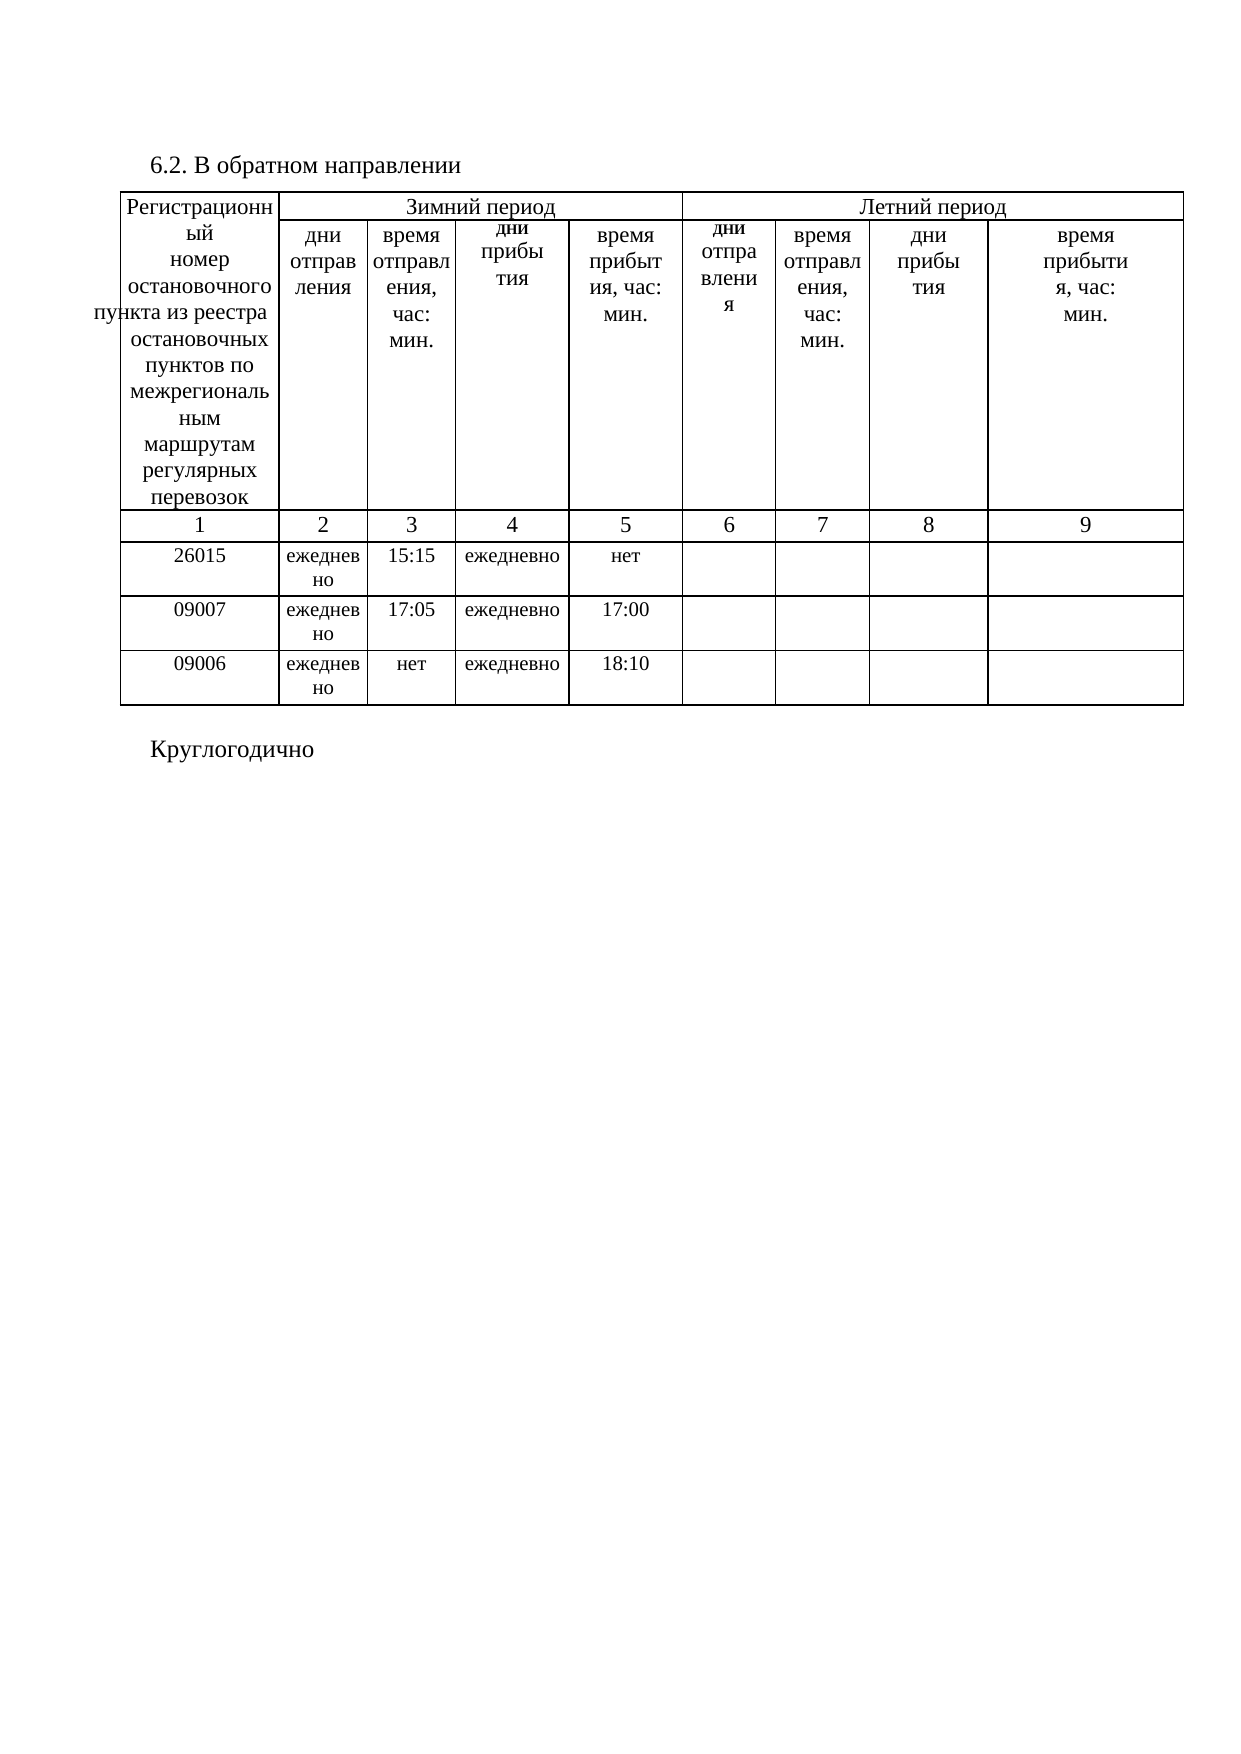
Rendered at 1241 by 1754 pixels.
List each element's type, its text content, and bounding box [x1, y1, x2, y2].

table_cell ежедневно [456, 651, 568, 704]
table_cell [989, 543, 1183, 595]
table_cell 26015 [121, 543, 278, 595]
table_cell 2 [280, 511, 367, 541]
table_cell 6 [683, 511, 775, 541]
table_header Летний период [683, 193, 1183, 219]
table_cell нет [368, 651, 455, 704]
table_cell 09006 [121, 651, 278, 704]
table_cell время прибыт ия, час: мин. [570, 221, 682, 509]
table_cell 7 [776, 511, 869, 541]
table_cell [776, 597, 869, 650]
table_cell [870, 651, 987, 704]
table_cell ДНИ прибы тия [456, 221, 568, 509]
table_cell 09007 [121, 597, 278, 650]
table_cell ежедневно [280, 651, 367, 704]
table_cell [776, 543, 869, 595]
table_cell дни прибы тия [870, 221, 987, 509]
table_cell ежедневно [456, 543, 568, 595]
table_cell ДНИ отпра влени я [683, 221, 775, 509]
table_cell [776, 651, 869, 704]
table_cell нет [570, 543, 682, 595]
table_cell 9 [989, 511, 1183, 541]
table_cell [683, 651, 775, 704]
table_cell ежедневно [280, 543, 367, 595]
table_header Зимний период [280, 193, 682, 219]
table_cell 15:15 [368, 543, 455, 595]
table_cell время отправл ения, час: мин. [776, 221, 869, 509]
table_cell [989, 597, 1183, 650]
table_cell время отправл ения, час: мин. [368, 221, 455, 509]
table_cell время прибыти я, час: мин. [989, 221, 1183, 509]
table_cell ежедневно [456, 597, 568, 650]
table_cell 18:10 [570, 651, 682, 704]
table_cell 3 [368, 511, 455, 541]
table_cell [683, 543, 775, 595]
table_cell [683, 597, 775, 650]
table_cell 4 [456, 511, 568, 541]
table_cell 1 [121, 511, 278, 541]
table_cell [989, 651, 1183, 704]
table_cell [870, 543, 987, 595]
table_cell 8 [870, 511, 987, 541]
table_cell дни отправ ления [280, 221, 367, 509]
table_cell 17:00 [570, 597, 682, 650]
text Круглогодично [150, 734, 1090, 763]
text 6.2. В обратном направлении [150, 150, 1090, 179]
table_cell ежедневно [280, 597, 367, 650]
table_cell 5 [570, 511, 682, 541]
table_cell 17:05 [368, 597, 455, 650]
table_header Регистрационный номер остановочного пункта из реестра остановочных пунктов по межрегиональным маршрутам регулярных перевозок [121, 193, 278, 509]
table_cell [870, 597, 987, 650]
